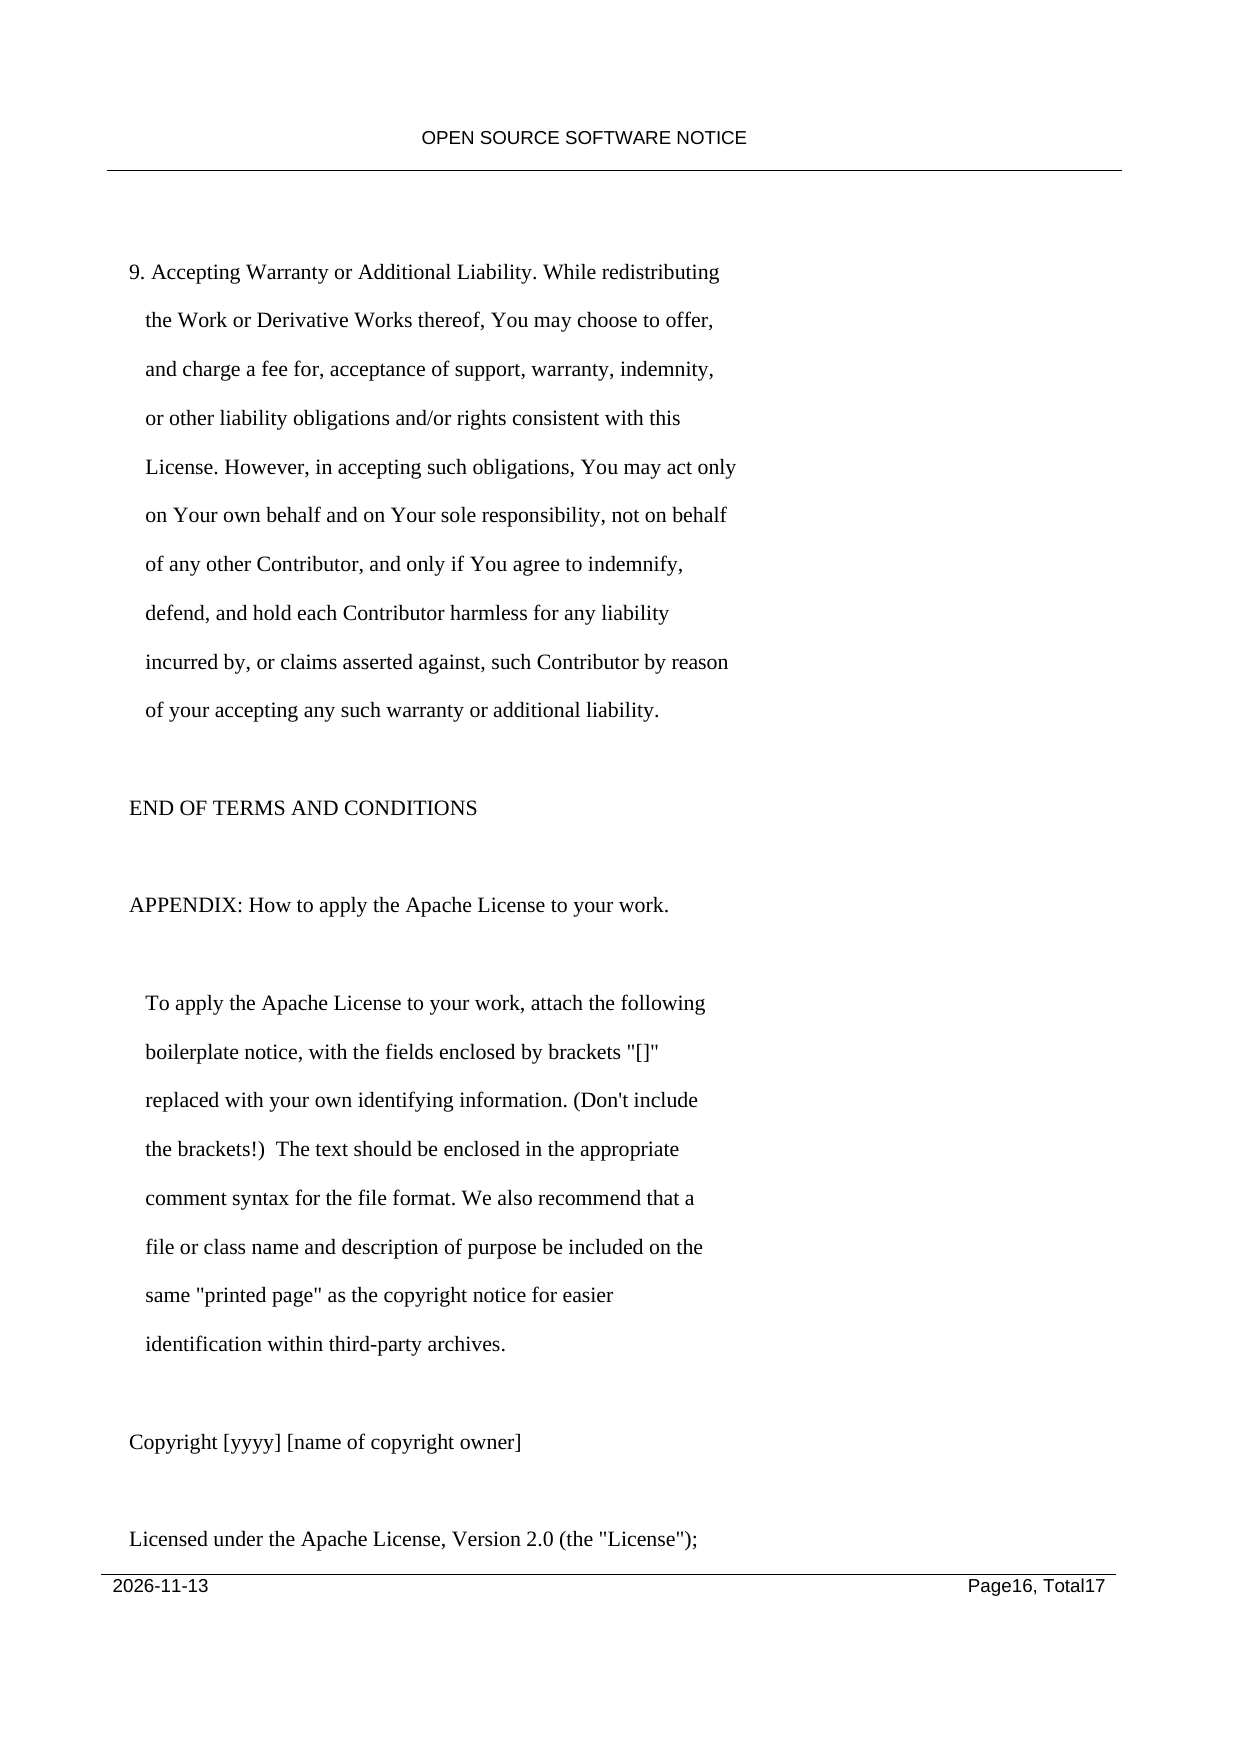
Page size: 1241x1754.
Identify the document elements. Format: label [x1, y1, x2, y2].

text [112, 206, 1128, 1555]
